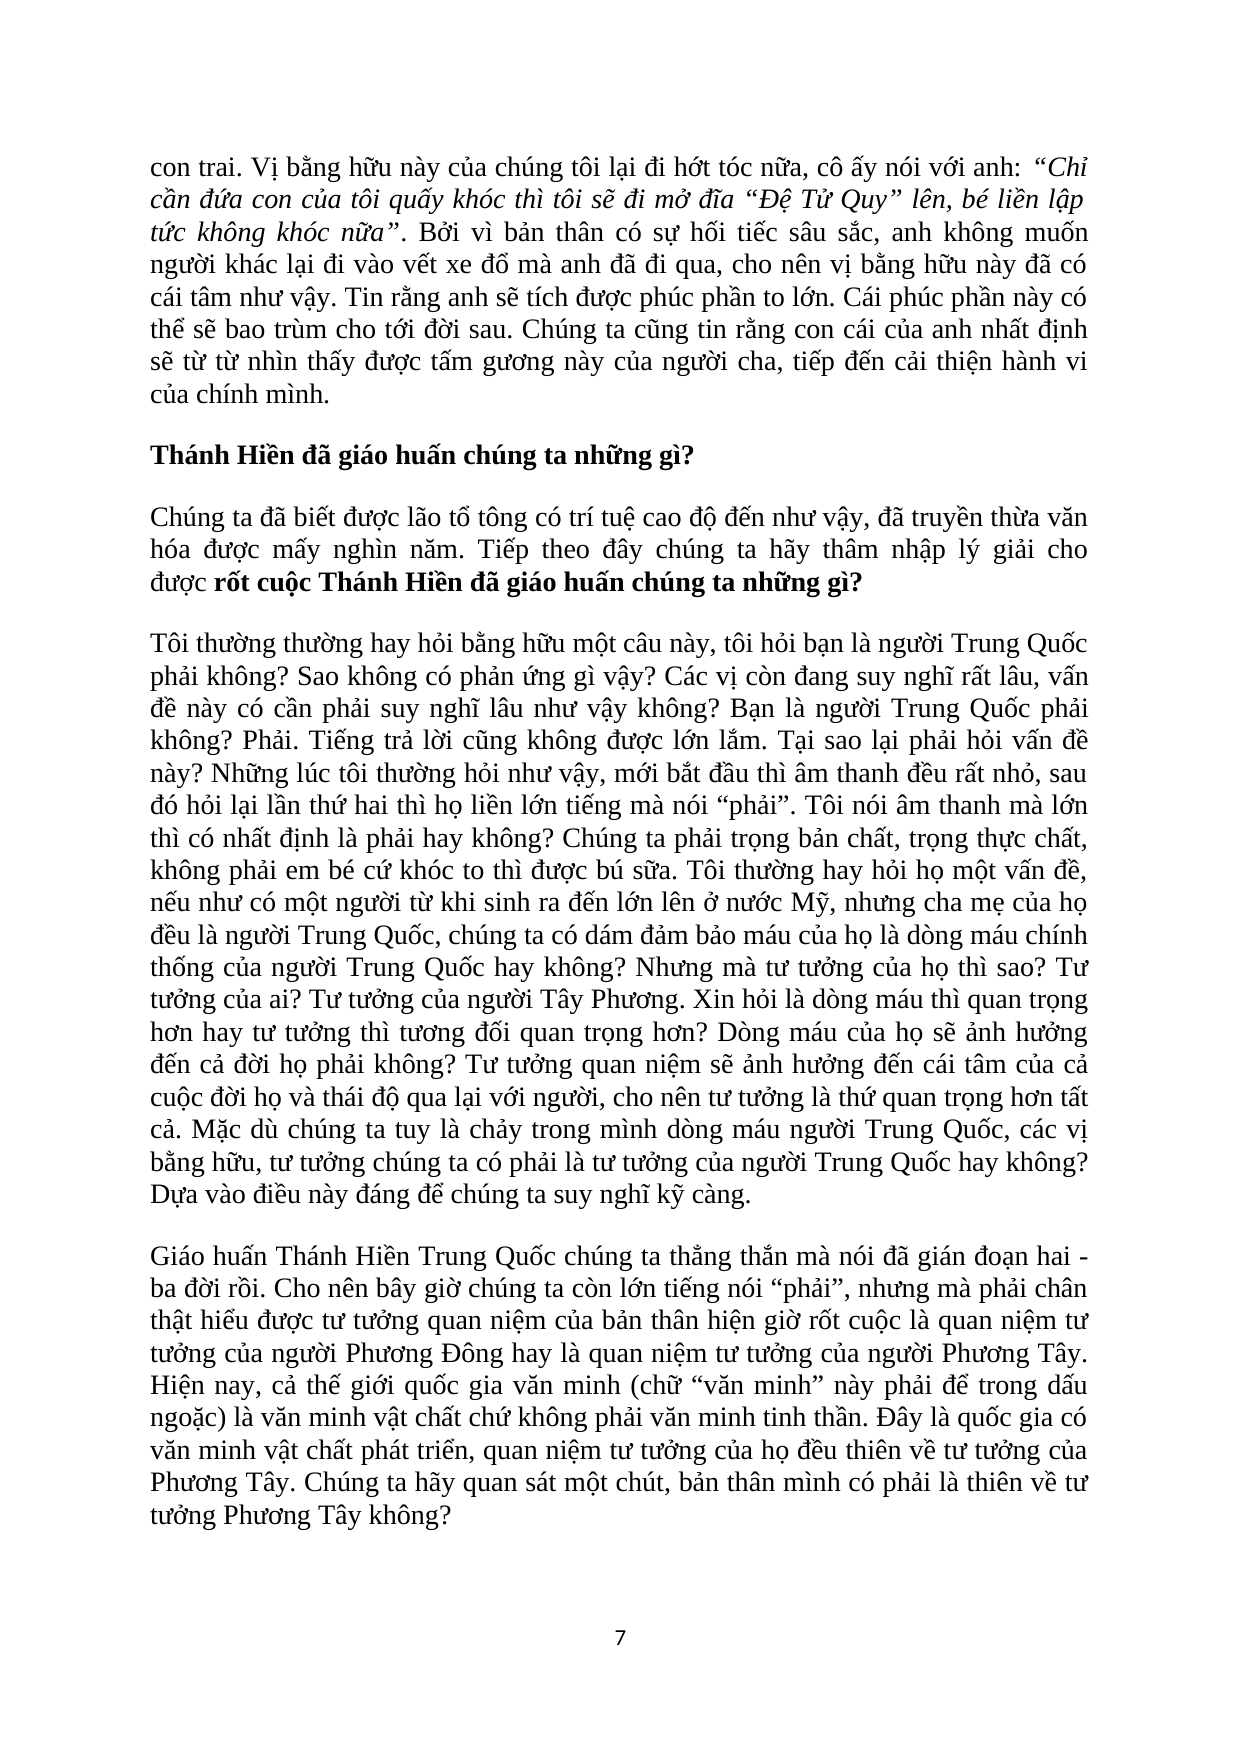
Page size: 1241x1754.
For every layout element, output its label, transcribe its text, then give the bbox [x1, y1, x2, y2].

text Tôi thường thường hay hỏi bằng hữu một câu này, tôi hỏi bạn là người Trung Quốc phải không? Sao không có phản ứng gì vậy? Các vị còn đang suy nghĩ rất lâu, vấn đề này có cần phải suy nghĩ lâu như vậy không? Bạn là người Trung Quốc phải không? Phải. Tiếng trả lời cũng không được lớn lắm. Tại sao lại phải hỏi vấn đề này? Những lúc tôi thường hỏi như vậy, mới bắt đầu thì âm thanh đều rất nhỏ, sau đó hỏi lại lần thứ hai thì họ liền lớn tiếng mà nói “phải”. Tôi nói âm thanh mà lớn thì có nhất định là phải hay không? Chúng ta phải trọng bản chất, trọng thực chất, không phải em bé cứ khóc to thì được bú sữa. Tôi thường hay hỏi họ một vấn đề, nếu như có một người từ khi sinh ra đến lớn lên ở nước Mỹ, nhưng cha mẹ của họ đều là người Trung Quốc, chúng ta có dám đảm bảo máu của họ là dòng máu chính thống của người Trung Quốc hay không? Nhưng mà tư tưởng của họ thì sao? Tư tưởng của ai? Tư tưởng của người Tây Phương. Xin hỏi là dòng máu thì quan trọng hơn hay tư tưởng thì tương đối quan trọng hơn? Dòng máu của họ sẽ ảnh hưởng đến cả đời họ phải không? Tư tưởng quan niệm sẽ ảnh hưởng đến cái tâm của cả cuộc đời họ và thái độ qua lại với người, cho nên tư tưởng là thứ quan trọng hơn tất cả. Mặc dù chúng ta tuy là chảy trong mình dòng máu người Trung Quốc, các vị bằng hữu, tư tưởng chúng ta có phải là tư tưởng của người Trung Quốc hay không? Dựa vào điều này đáng để chúng ta suy nghĩ kỹ càng. [150, 626, 1090, 1209]
text Chúng ta đã biết được lão tổ tông có trí tuệ cao độ đến như vậy, đã truyền thừa văn hóa được mấy nghìn năm. Tiếp theo đây chúng ta hãy thâm nhập lý giải cho được rốt cuộc Thánh Hiền đã giáo huấn chúng ta những gì? [150, 500, 1090, 597]
text Giáo huấn Thánh Hiền Trung Quốc chúng ta thẳng thắn mà nói đã gián đoạn hai - ba đời rồi. Cho nên bây giờ chúng ta còn lớn tiếng nói “phải”, nhưng mà phải chân thật hiểu được tư tưởng quan niệm của bản thân hiện giờ rốt cuộc là quan niệm tư tưởng của người Phương Đông hay là quan niệm tư tưởng của người Phương Tây. Hiện nay, cả thế giới quốc gia văn minh (chữ “văn minh” này phải để trong dấu ngoặc) là văn minh vật chất chứ không phải văn minh tinh thần. Đây là quốc gia có văn minh vật chất phát triển, quan niệm tư tưởng của họ đều thiên về tư tưởng của Phương Tây. Chúng ta hãy quan sát một chút, bản thân mình có phải là thiên về tư tưởng Phương Tây không? [150, 1238, 1090, 1530]
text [150, 150, 1090, 409]
text Thánh Hiền đã giáo huấn chúng ta những gì? [150, 438, 1090, 471]
